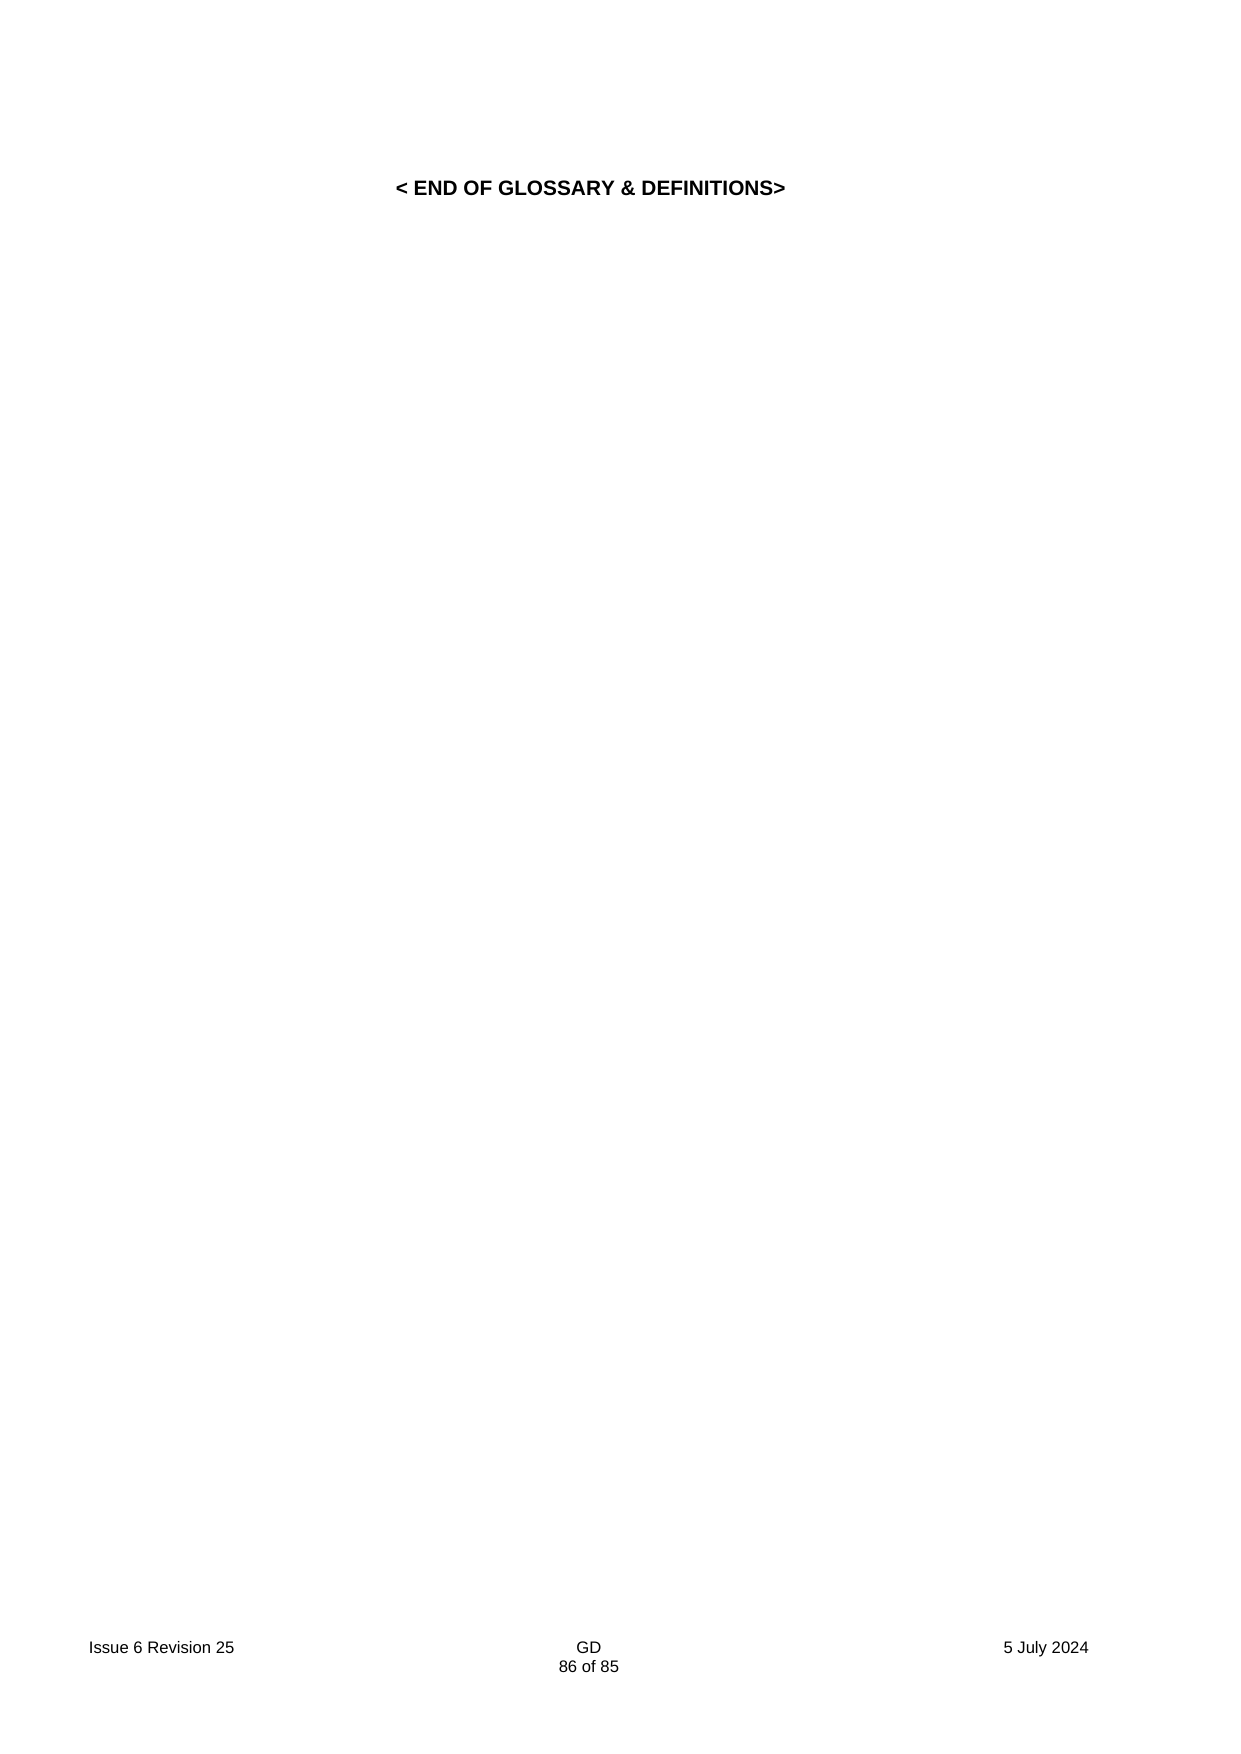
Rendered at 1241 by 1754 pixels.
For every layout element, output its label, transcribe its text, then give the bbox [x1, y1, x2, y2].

text < END OF GLOSSARY & DEFINITIONS> [89, 175, 1092, 199]
